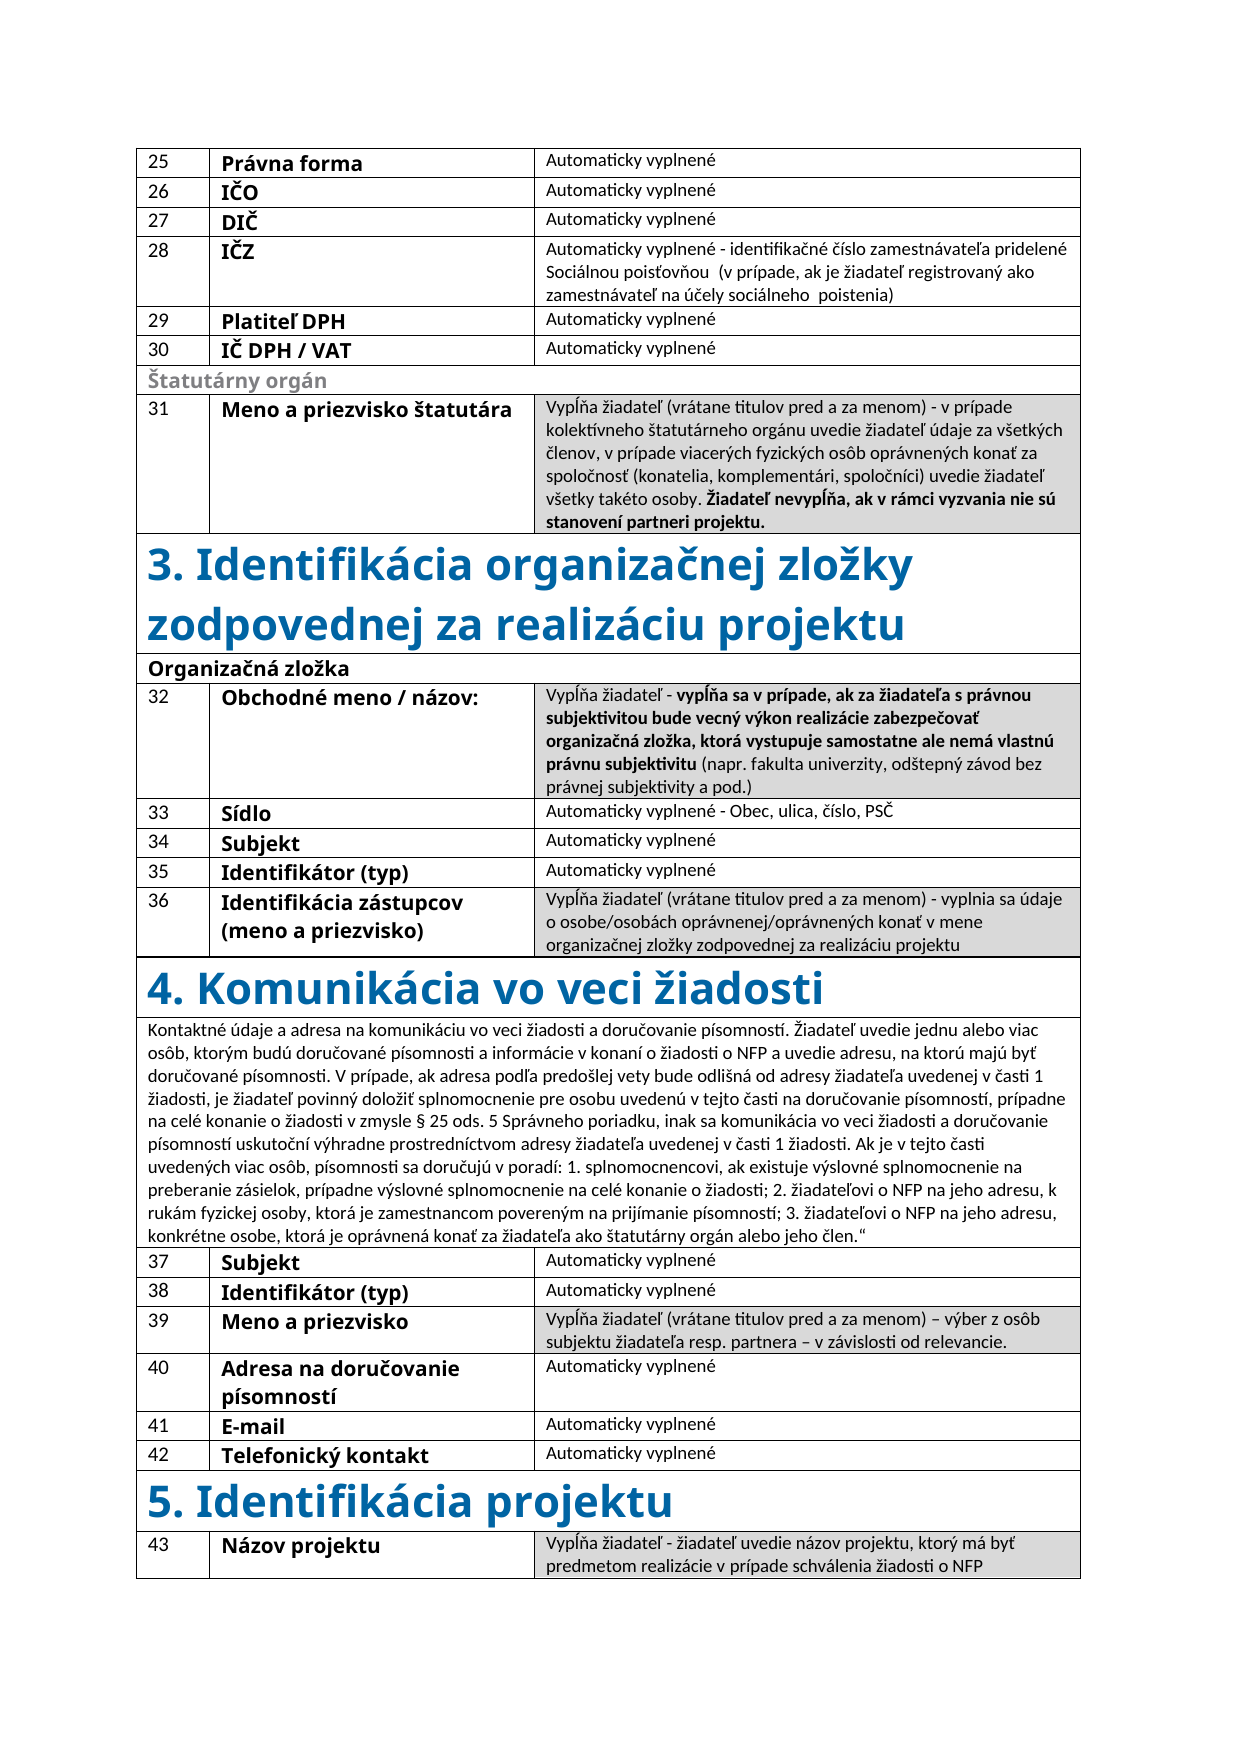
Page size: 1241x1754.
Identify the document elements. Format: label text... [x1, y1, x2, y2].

table_cell 33 [137, 799, 209, 828]
table_cell Telefonický kontakt [210, 1441, 534, 1470]
table_cell 27 [137, 208, 209, 236]
table_cell Identifikátor (typ) [210, 858, 534, 887]
table_cell 28 [137, 237, 209, 306]
table_cell 32 [137, 684, 209, 798]
table_cell Automaticky vyplnené - Obec, ulica, číslo, PSČ [535, 799, 1080, 828]
table_cell Vypĺňa žiadateľ (vrátane titulov pred a za menom) – výber z osôb subjektu žiadateľa resp. partnera – v závislosti od relevancie. [535, 1307, 1080, 1353]
table_cell Vypĺňa žiadateľ - žiadateľ uvedie názov projektu, ktorý má byť predmetom realizácie v prípade schválenia žiadosti o NFP [535, 1532, 1080, 1577]
table_cell Vypĺňa žiadateľ (vrátane titulov pred a za menom) - v prípade kolektívneho štatutárneho orgánu uvedie žiadateľ údaje za všetkých členov, v prípade viacerých fyzických osôb oprávnených konať za spoločnosť (konatelia, komplementári, spoločníci) uvedie žiadateľ všetky takéto osoby. Žiadateľ nevypĺňa, ak v rámci vyzvania nie sú stanovení partneri projektu. [535, 395, 1080, 533]
table_cell Právna forma [210, 149, 534, 177]
table_cell Automaticky vyplnené [535, 1248, 1080, 1277]
table_cell DIČ [210, 208, 534, 236]
table_cell Automaticky vyplnené [535, 829, 1080, 857]
table_cell Automaticky vyplnené [535, 1278, 1080, 1306]
table_cell Subjekt [210, 829, 534, 857]
table_cell Automaticky vyplnené [535, 208, 1080, 236]
table_cell 43 [137, 1532, 209, 1577]
table_cell 25 [137, 149, 209, 177]
table_cell Subjekt [210, 1248, 534, 1277]
table_cell 26 [137, 178, 209, 207]
table_cell Identifikácia zástupcov (meno a priezvisko) [210, 888, 534, 956]
table_cell IČZ [210, 237, 534, 306]
table_cell 31 [137, 395, 209, 533]
table_cell Štatutárny orgán [137, 366, 1080, 394]
table_cell Automaticky vyplnené [535, 178, 1080, 207]
table_cell Automaticky vyplnené [535, 1441, 1080, 1470]
table_cell 4. Komunikácia vo veci žiadosti [137, 958, 1080, 1017]
table_cell Automaticky vyplnené [535, 1412, 1080, 1440]
table_cell IČ DPH / VAT [210, 336, 534, 365]
table_cell Automaticky vyplnené [535, 858, 1080, 887]
table_cell Kontaktné údaje a adresa na komunikáciu vo veci žiadosti a doručovanie písomností. Žiadateľ uvedie jednu alebo viac osôb, ktorým budú doručované písomnosti a informácie v konaní o žiadosti o NFP a uvedie adresu, na ktorú majú byť doručované písomnosti. V prípade, ak adresa podľa predošlej vety bude odlišná od adresy žiadateľa uvedenej v časti 1 žiadosti, je žiadateľ povinný doložiť splnomocnenie pre osobu uvedenú v tejto časti na doručovanie písomností, prípadne na celé konanie o žiadosti v zmysle § 25 ods. 5 Správneho poriadku, inak sa komunikácia vo veci žiadosti a doručovanie písomností uskutoční výhradne prostredníctvom adresy žiadateľa uvedenej v časti 1 žiadosti. Ak je v tejto časti uvedených viac osôb, písomnosti sa doručujú v poradí: 1. splnomocnencovi, ak existuje výslovné splnomocnenie na preberanie zásielok, prípadne výslovné splnomocnenie na celé konanie o žiadosti; 2. žiadateľovi o NFP na jeho adresu, k rukám fyzickej osoby, ktorá je zamestnancom povereným na prijímanie písomností; 3. žiadateľovi o NFP na jeho adresu, konkrétne osobe, ktorá je oprávnená konať za žiadateľa ako štatutárny orgán alebo jeho člen.“ [137, 1018, 1080, 1247]
table_cell Meno a priezvisko štatutára [210, 395, 534, 533]
table_cell Automaticky vyplnené [535, 1354, 1080, 1411]
table_cell Platiteľ DPH [210, 307, 534, 335]
table_cell Meno a priezvisko [210, 1307, 534, 1353]
table_cell 36 [137, 888, 209, 956]
table_cell Názov projektu [210, 1532, 534, 1577]
table_cell 30 [137, 336, 209, 365]
table_cell 29 [137, 307, 209, 335]
table_cell Automaticky vyplnené [535, 336, 1080, 365]
table_cell 37 [137, 1248, 209, 1277]
table_cell Organizačná zložka [137, 654, 1080, 682]
table_cell Obchodné meno / názov: [210, 684, 534, 798]
table_cell 3. Identifikácia organizačnej zložky zodpovednej za realizáciu projektu [137, 534, 1080, 653]
table_cell Vypĺňa žiadateľ - vypĺňa sa v prípade, ak za žiadateľa s právnou subjektivitou bude vecný výkon realizácie zabezpečovať organizačná zložka, ktorá vystupuje samostatne ale nemá vlastnú právnu subjektivitu (napr. fakulta univerzity, odštepný závod bez právnej subjektivity a pod.) [535, 684, 1080, 798]
table_cell Sídlo [210, 799, 534, 828]
table_cell 34 [137, 829, 209, 857]
table_cell Identifikátor (typ) [210, 1278, 534, 1306]
table_cell Automaticky vyplnené [535, 307, 1080, 335]
table_cell 40 [137, 1354, 209, 1411]
table_cell Automaticky vyplnené - identifikačné číslo zamestnávateľa pridelené Sociálnou poisťovňou (v prípade, ak je žiadateľ registrovaný ako zamestnávateľ na účely sociálneho poistenia) [535, 237, 1080, 306]
table_cell 35 [137, 858, 209, 887]
table_cell IČO [210, 178, 534, 207]
table_cell Adresa na doručovanie písomností [210, 1354, 534, 1411]
table_cell 38 [137, 1278, 209, 1306]
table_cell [535, 149, 1080, 177]
table_cell Vypĺňa žiadateľ (vrátane titulov pred a za menom) - vyplnia sa údaje o osobe/osobách oprávnenej/oprávnených konať v mene organizačnej zložky zodpovednej za realizáciu projektu [535, 888, 1080, 956]
table_cell 5. Identifikácia projektu [137, 1471, 1080, 1531]
table_cell 39 [137, 1307, 209, 1353]
table_cell E-mail [210, 1412, 534, 1440]
table_cell 41 [137, 1412, 209, 1440]
table_cell 42 [137, 1441, 209, 1470]
